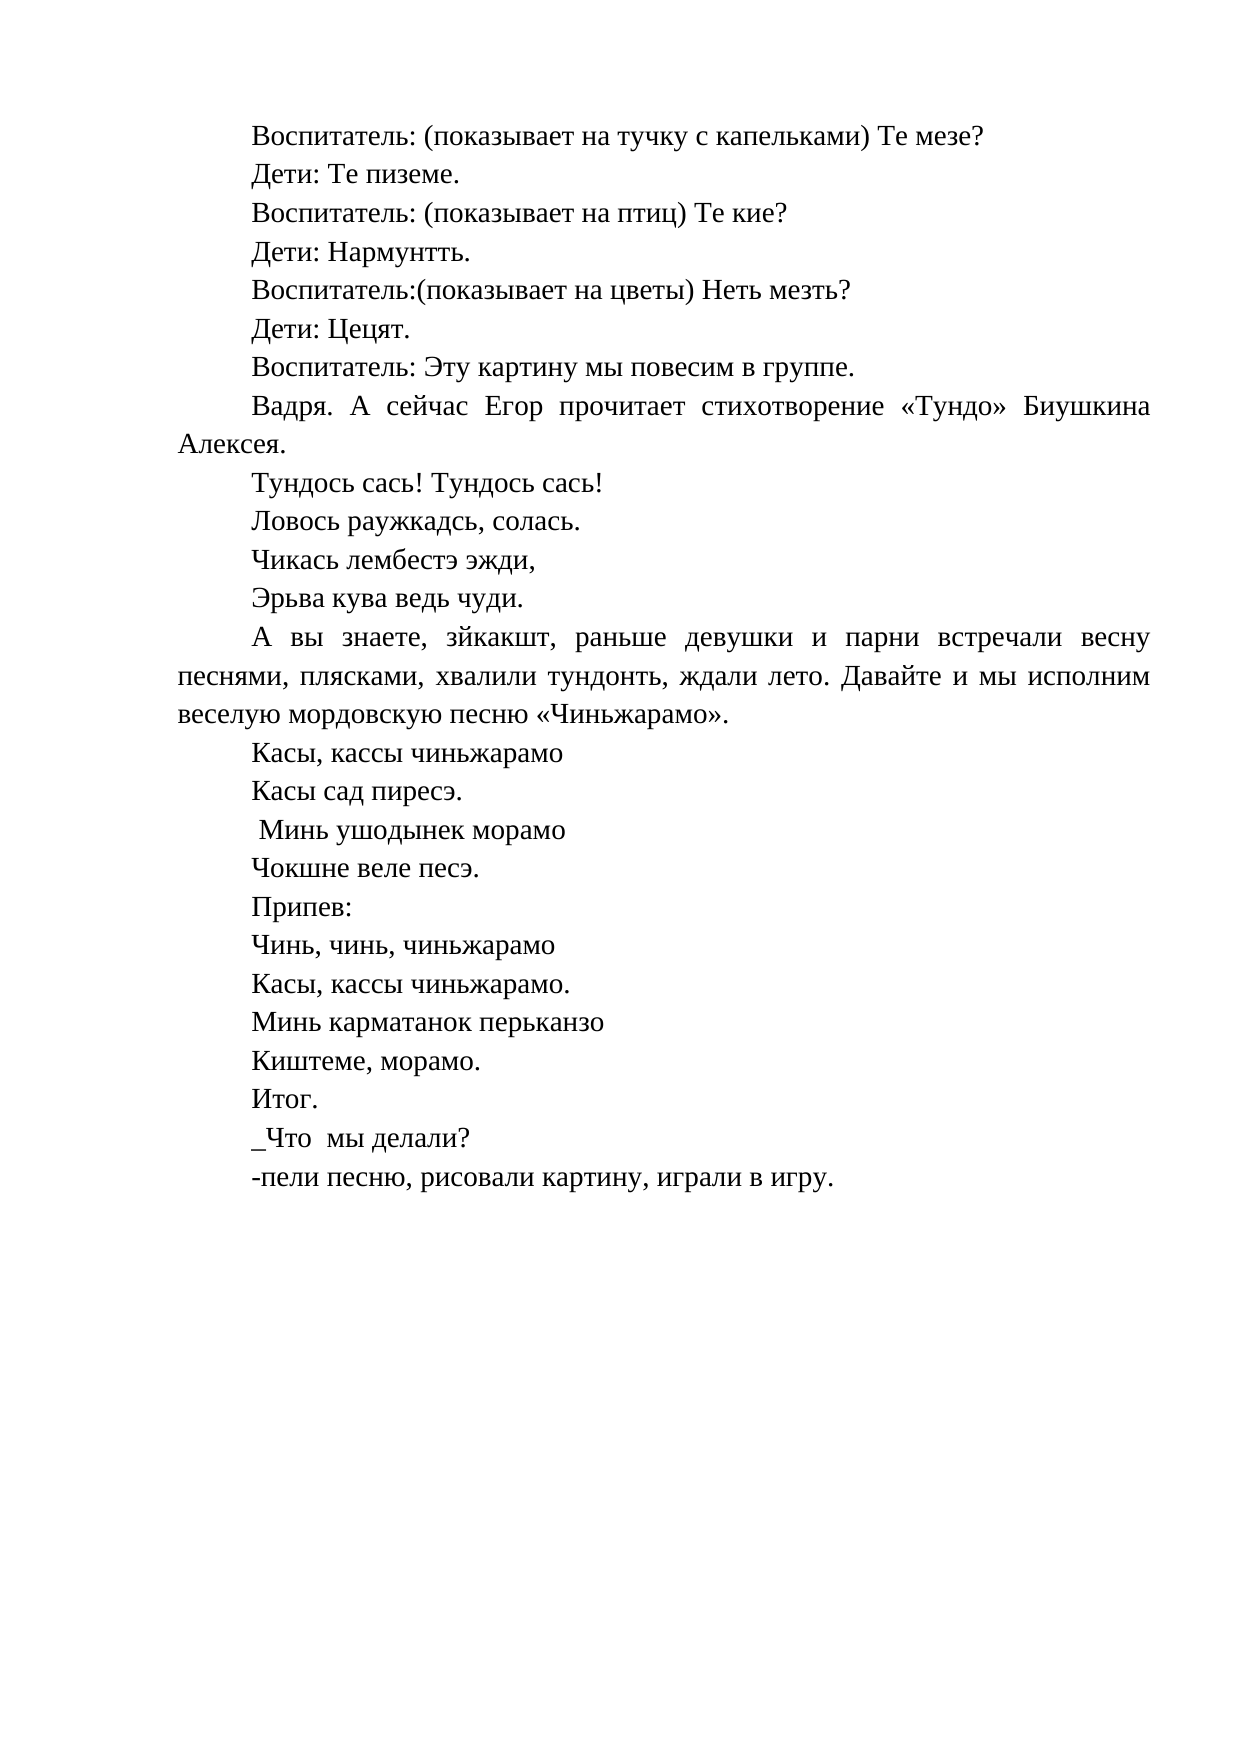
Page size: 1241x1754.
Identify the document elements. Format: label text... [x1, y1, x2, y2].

text Минь карматанок перьканзо [177, 1004, 1152, 1038]
text Эрьва кува ведь чуди. [177, 581, 1152, 614]
text Дети: Нармунтть. [177, 234, 1152, 267]
text Киштеме, морамо. [177, 1043, 1152, 1077]
text _Что мы делали? [177, 1120, 1152, 1154]
text -пели песню, рисовали картину, играли в игру. [177, 1159, 1152, 1192]
text Касы, кассы чиньжарамо. [177, 966, 1152, 999]
text Воспитатель: (показывает на тучку с капельками) Те мезе? [177, 118, 1152, 152]
text Воспитатель: (показывает на птиц) Те кие? [177, 195, 1152, 229]
text Чинь, чинь, чиньжарамо [177, 927, 1152, 961]
text Минь ушодынек морамо [177, 812, 1152, 845]
text Дети: Цецят. [177, 311, 1152, 344]
text А вы знаете, зйкакшт, раньше девушки и парни встречали весну песнями, плясками, хвалили тундонть, ждали лето. Давайте и мы исполним веселую мордовскую песню «Чиньжарамо». [177, 619, 1152, 730]
text Воспитатель: Эту картину мы повесим в группе. [177, 349, 1152, 383]
text Вадря. А сейчас Егор прочитает стихотворение «Тундо» Биушкина Алексея. [177, 388, 1152, 460]
text Ловось раужкадсь, солась. [177, 503, 1152, 537]
text Припев: [177, 889, 1152, 922]
text Чикась лембестэ эжди, [177, 542, 1152, 576]
text Итог. [177, 1082, 1152, 1115]
text Касы сад пиресэ. [177, 773, 1152, 807]
text Тундось сась! Тундось сась! [177, 465, 1152, 498]
text Дети: Те пиземе. [177, 157, 1152, 190]
text Касы, кассы чиньжарамо [177, 735, 1152, 768]
text Воспитатель:(показывает на цветы) Неть мезть? [177, 272, 1152, 306]
text Чокшне веле песэ. [177, 850, 1152, 884]
